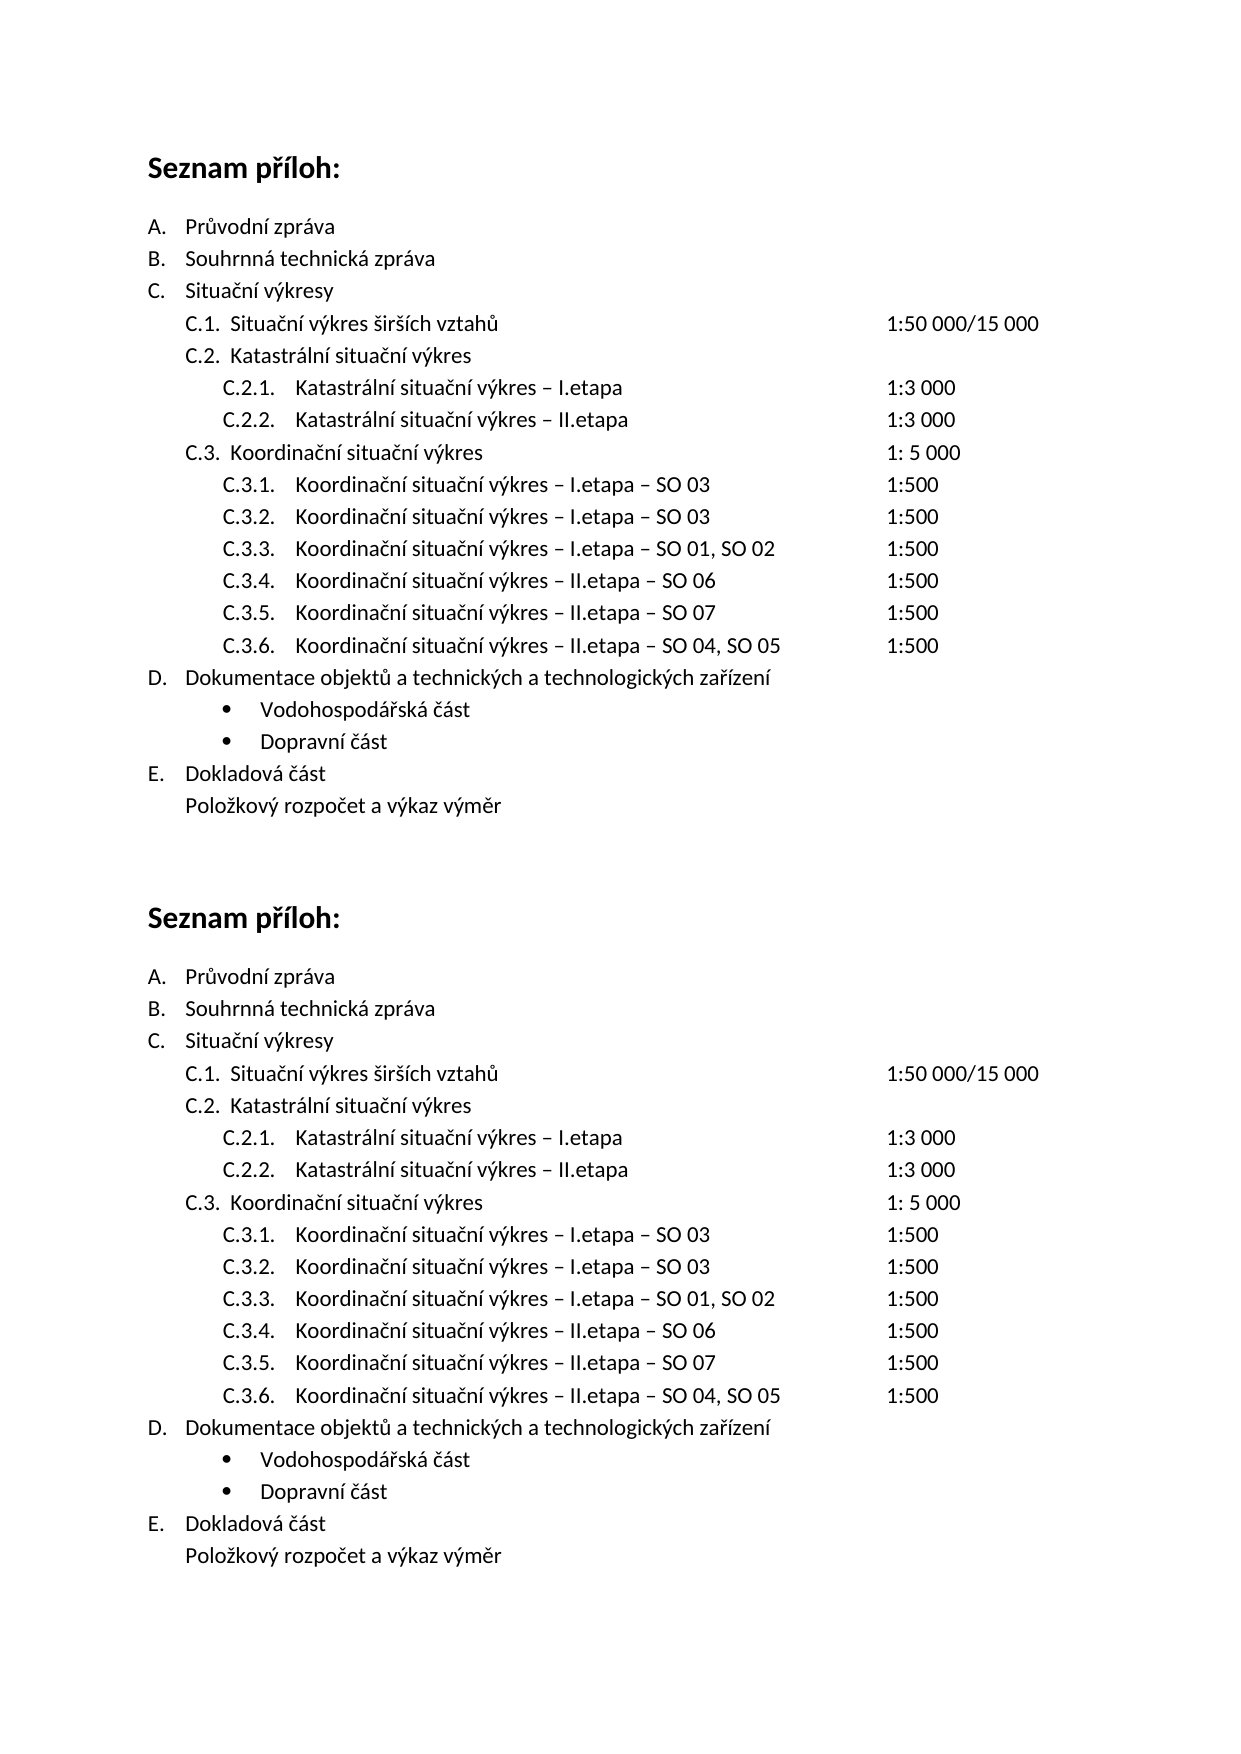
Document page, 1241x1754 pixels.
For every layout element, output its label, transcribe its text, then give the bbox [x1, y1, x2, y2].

list Katastrální situační výkres – II.etapa 1:3 000 [223, 1155, 1092, 1183]
list Situační výkres širších vztahů 1:50 000/15 000 [185, 309, 1092, 337]
list Položkový rozpočet a výkaz výměr [185, 1542, 1092, 1570]
list Koordinační situační výkres – I.etapa – SO 03 1:500 [223, 1252, 1092, 1280]
list Katastrální situační výkres – I.etapa 1:3 000 [223, 373, 1092, 401]
list Dokladová část [148, 1509, 1092, 1537]
list Katastrální situační výkres – I.etapa 1:3 000 [223, 1123, 1092, 1151]
list Vodohospodářská část [223, 695, 1092, 723]
list Dokumentace objektů a technických a technologických zařízení [148, 1413, 1092, 1441]
list Koordinační situační výkres – I.etapa – SO 03 1:500 [223, 470, 1092, 498]
list Koordinační situační výkres – II.etapa – SO 06 1:500 [223, 1316, 1092, 1344]
list Koordinační situační výkres – I.etapa – SO 03 1:500 [223, 1220, 1092, 1248]
text Seznam příloh: [148, 148, 1092, 186]
list Katastrální situační výkres [185, 341, 1092, 369]
list Koordinační situační výkres 1: 5 000 [185, 438, 1092, 466]
list Koordinační situační výkres – II.etapa – SO 07 1:500 [223, 1348, 1092, 1377]
list Dopravní část [223, 1477, 1092, 1505]
list Koordinační situační výkres – II.etapa – SO 04, SO 05 1:500 [223, 631, 1092, 659]
list Koordinační situační výkres – I.etapa – SO 01, SO 02 1:500 [223, 534, 1092, 562]
list Průvodní zpráva [148, 212, 1092, 240]
list Dokumentace objektů a technických a technologických zařízení [148, 663, 1092, 691]
list Koordinační situační výkres 1: 5 000 [185, 1188, 1092, 1216]
list Katastrální situační výkres [185, 1091, 1092, 1119]
list Souhrnná technická zpráva [148, 994, 1092, 1022]
list Průvodní zpráva [148, 962, 1092, 990]
list Situační výkresy [148, 277, 1092, 305]
list Dokladová část [148, 759, 1092, 787]
list Položkový rozpočet a výkaz výměr [185, 792, 1092, 820]
list Koordinační situační výkres – II.etapa – SO 07 1:500 [223, 598, 1092, 627]
list Koordinační situační výkres – I.etapa – SO 03 1:500 [223, 502, 1092, 530]
list Vodohospodářská část [223, 1445, 1092, 1473]
list Souhrnná technická zpráva [148, 244, 1092, 272]
list Koordinační situační výkres – II.etapa – SO 04, SO 05 1:500 [223, 1381, 1092, 1409]
list Situační výkresy [148, 1027, 1092, 1055]
list Koordinační situační výkres – II.etapa – SO 06 1:500 [223, 566, 1092, 594]
list Situační výkres širších vztahů 1:50 000/15 000 [185, 1059, 1092, 1087]
text Seznam příloh: [148, 898, 1092, 936]
list Dopravní část [223, 727, 1092, 755]
list Katastrální situační výkres – II.etapa 1:3 000 [223, 405, 1092, 433]
list Koordinační situační výkres – I.etapa – SO 01, SO 02 1:500 [223, 1284, 1092, 1312]
